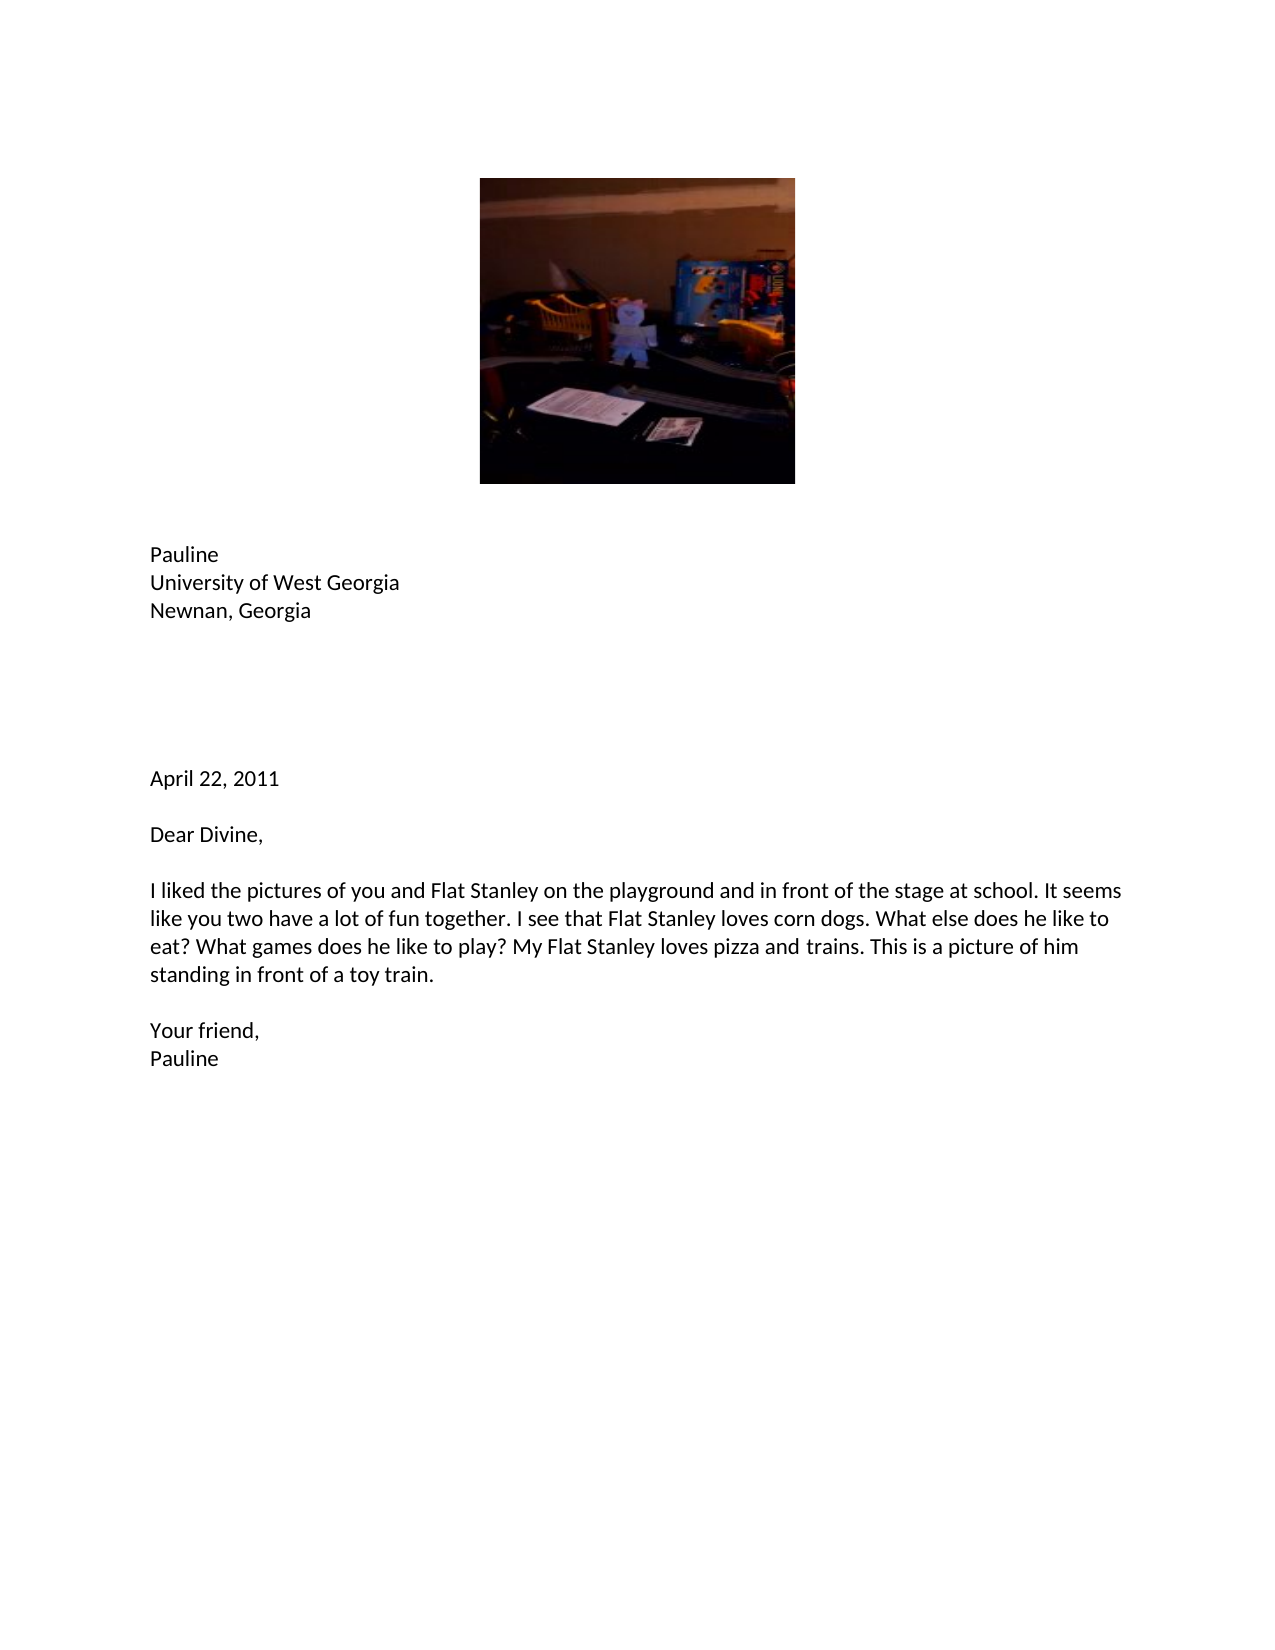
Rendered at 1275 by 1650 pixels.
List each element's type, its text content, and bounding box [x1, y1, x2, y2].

text Dear Divine, [150, 820, 1125, 848]
text April 22, 2011 [150, 764, 1125, 792]
text I liked the pictures of you and Flat Stanley on the playground and in front of the stage at school. It seems like you two have a lot of fun together. I see that Flat Stanley loves corn dogs. What else does he like to eat? What games does he like to play? My Flat Stanley loves pizza and trains. This is a picture of him standing in front of a toy train. [150, 876, 1125, 988]
text Your friend, [150, 1016, 1125, 1044]
text Pauline [150, 540, 1125, 568]
text Newnan, Georgia [150, 596, 1125, 624]
picture [479, 178, 796, 484]
text Pauline [150, 1044, 1125, 1072]
text University of West Georgia [150, 568, 1125, 596]
